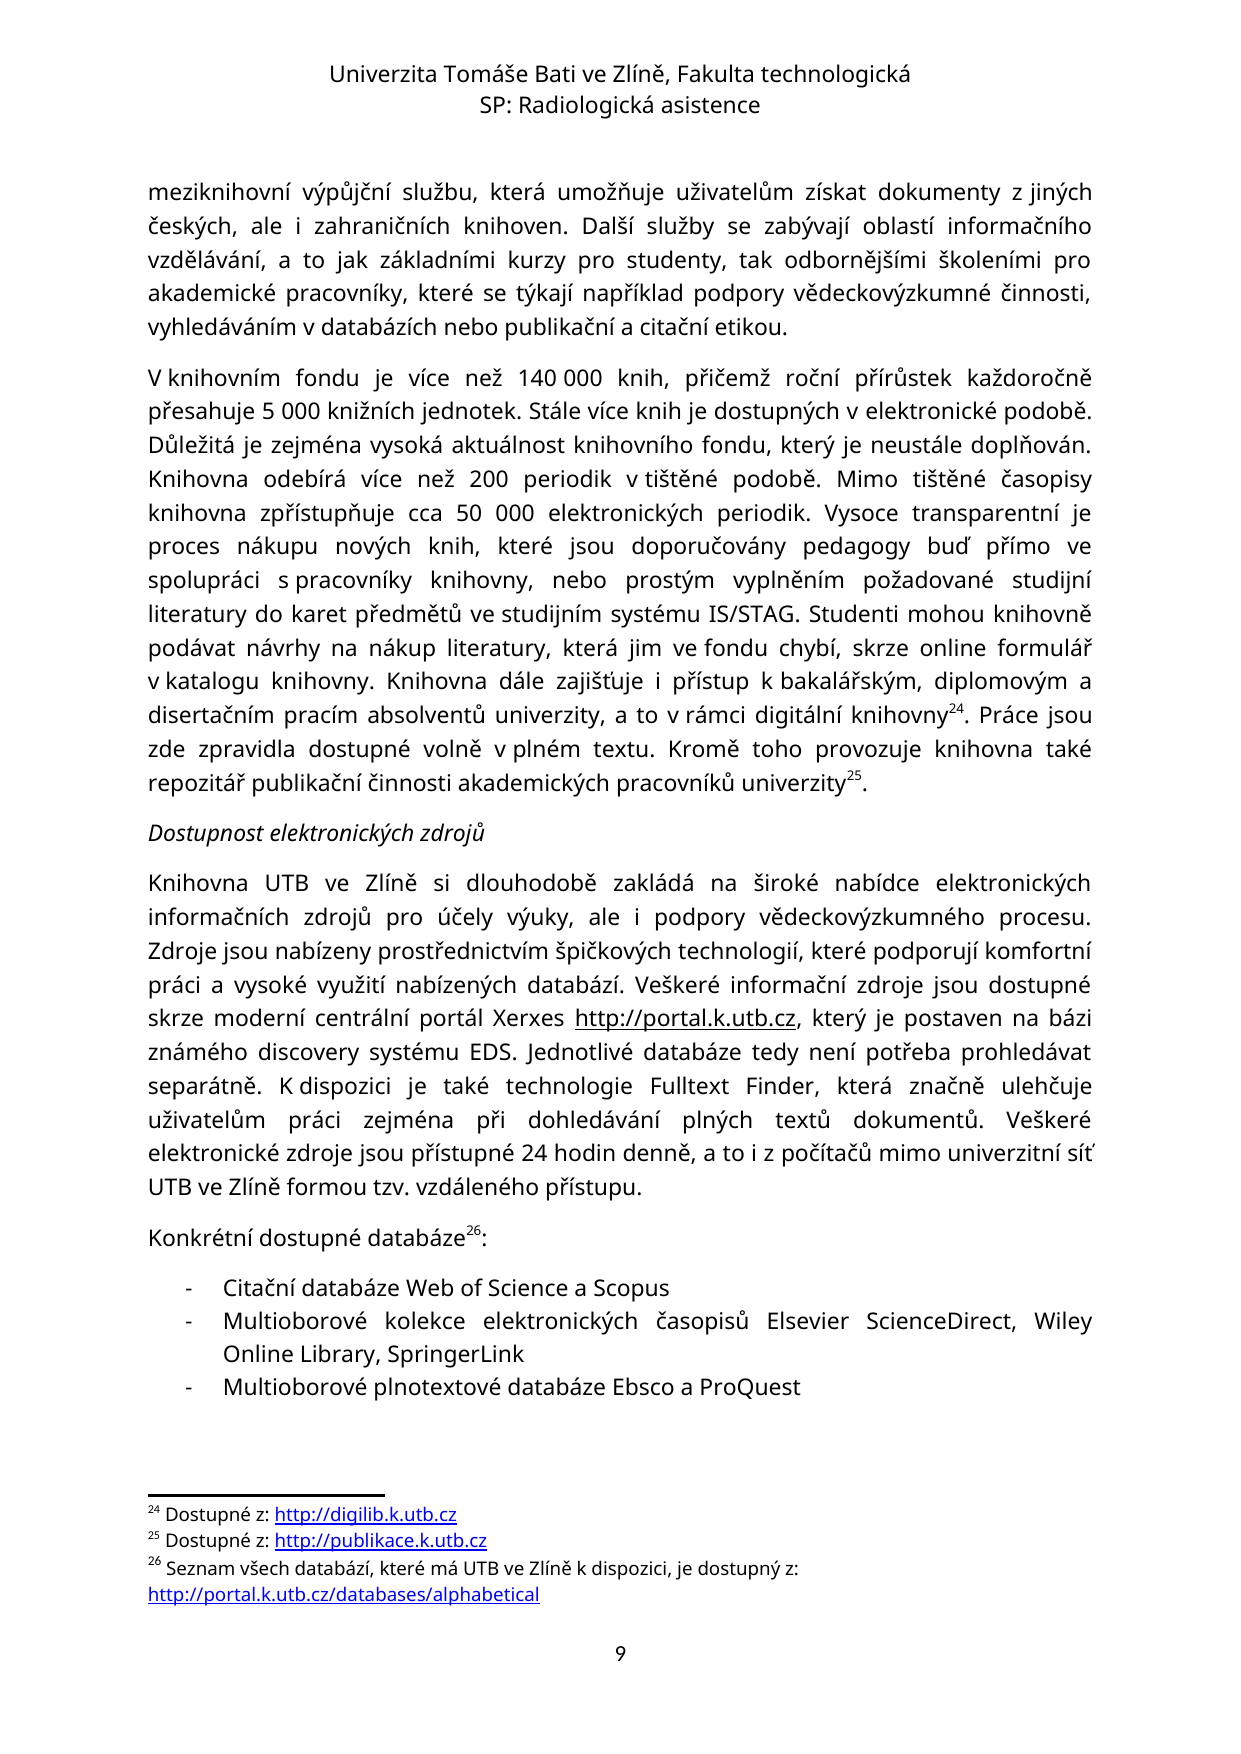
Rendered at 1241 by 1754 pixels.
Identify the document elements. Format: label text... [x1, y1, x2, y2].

list Citační databáze Web of Science a Scopus [185, 1272, 1093, 1303]
text Konkrétní dostupné databáze: [148, 1221, 1093, 1253]
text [148, 176, 1093, 342]
text Knihovna UTB ve Zlíně si dlouhodobě zakládá na široké nabídce elektronických informačních zdrojů pro účely výuky, ale i podpory vědeckovýzkumného procesu. Zdroje jsou nabízeny prostřednictvím špičkových technologií, které podporují komfortní práci a vysoké využití nabízených databází. Veškeré informační zdroje jsou dostupné skrze moderní centrální portál Xerxes http://portal.k.utb.cz, který je postaven na bázi známého discovery systému EDS. Jednotlivé databáze tedy není potřeba prohledávat separátně. K dispozici je také technologie Fulltext Finder, která značně ulehčuje uživatelům práci zejména při dohledávání plných textů dokumentů. Veškeré elektronické zdroje jsou přístupné 24 hodin denně, a to i z počítačů mimo univerzitní síť UTB ve Zlíně formou tzv. vzdáleného přístupu. [148, 867, 1093, 1202]
list Multioborové kolekce elektronických časopisů Elsevier ScienceDirect, Wiley Online Library, SpringerLink [185, 1305, 1093, 1369]
text V knihovním fondu je více než 140 000 knih, přičemž roční přírůstek každoročně přesahuje 5 000 knižních jednotek. Stále více knih je dostupných v elektronické podobě. Důležitá je zejména vysoká aktuálnost knihovního fondu, který je neustále doplňován. Knihovna odebírá více než 200 periodik v tištěné podobě. Mimo tištěné časopisy knihovna zpřístupňuje cca 50 000 elektronických periodik. Vysoce transparentní je proces nákupu nových knih, které jsou doporučovány pedagogy buď přímo ve spolupráci s pracovníky knihovny, nebo prostým vyplněním požadované studijní literatury do karet předmětů ve studijním systému IS/STAG. Studenti mohou knihovně podávat návrhy na nákup literatury, která jim ve fondu chybí, skrze online formulář v katalogu knihovny. Knihovna dále zajišťuje i přístup k bakalářským, diplomovým a disertačním pracím absolventů univerzity, a to v rámci digitální knihovny. Práce jsou zde zpravidla dostupné volně v plném textu. Kromě toho provozuje knihovna také repozitář publikační činnosti akademických pracovníků univerzity. [148, 361, 1093, 798]
list Multioborové plnotextové databáze Ebsco a ProQuest [185, 1371, 1093, 1402]
text Dostupnost elektronických zdrojů [148, 817, 1093, 848]
